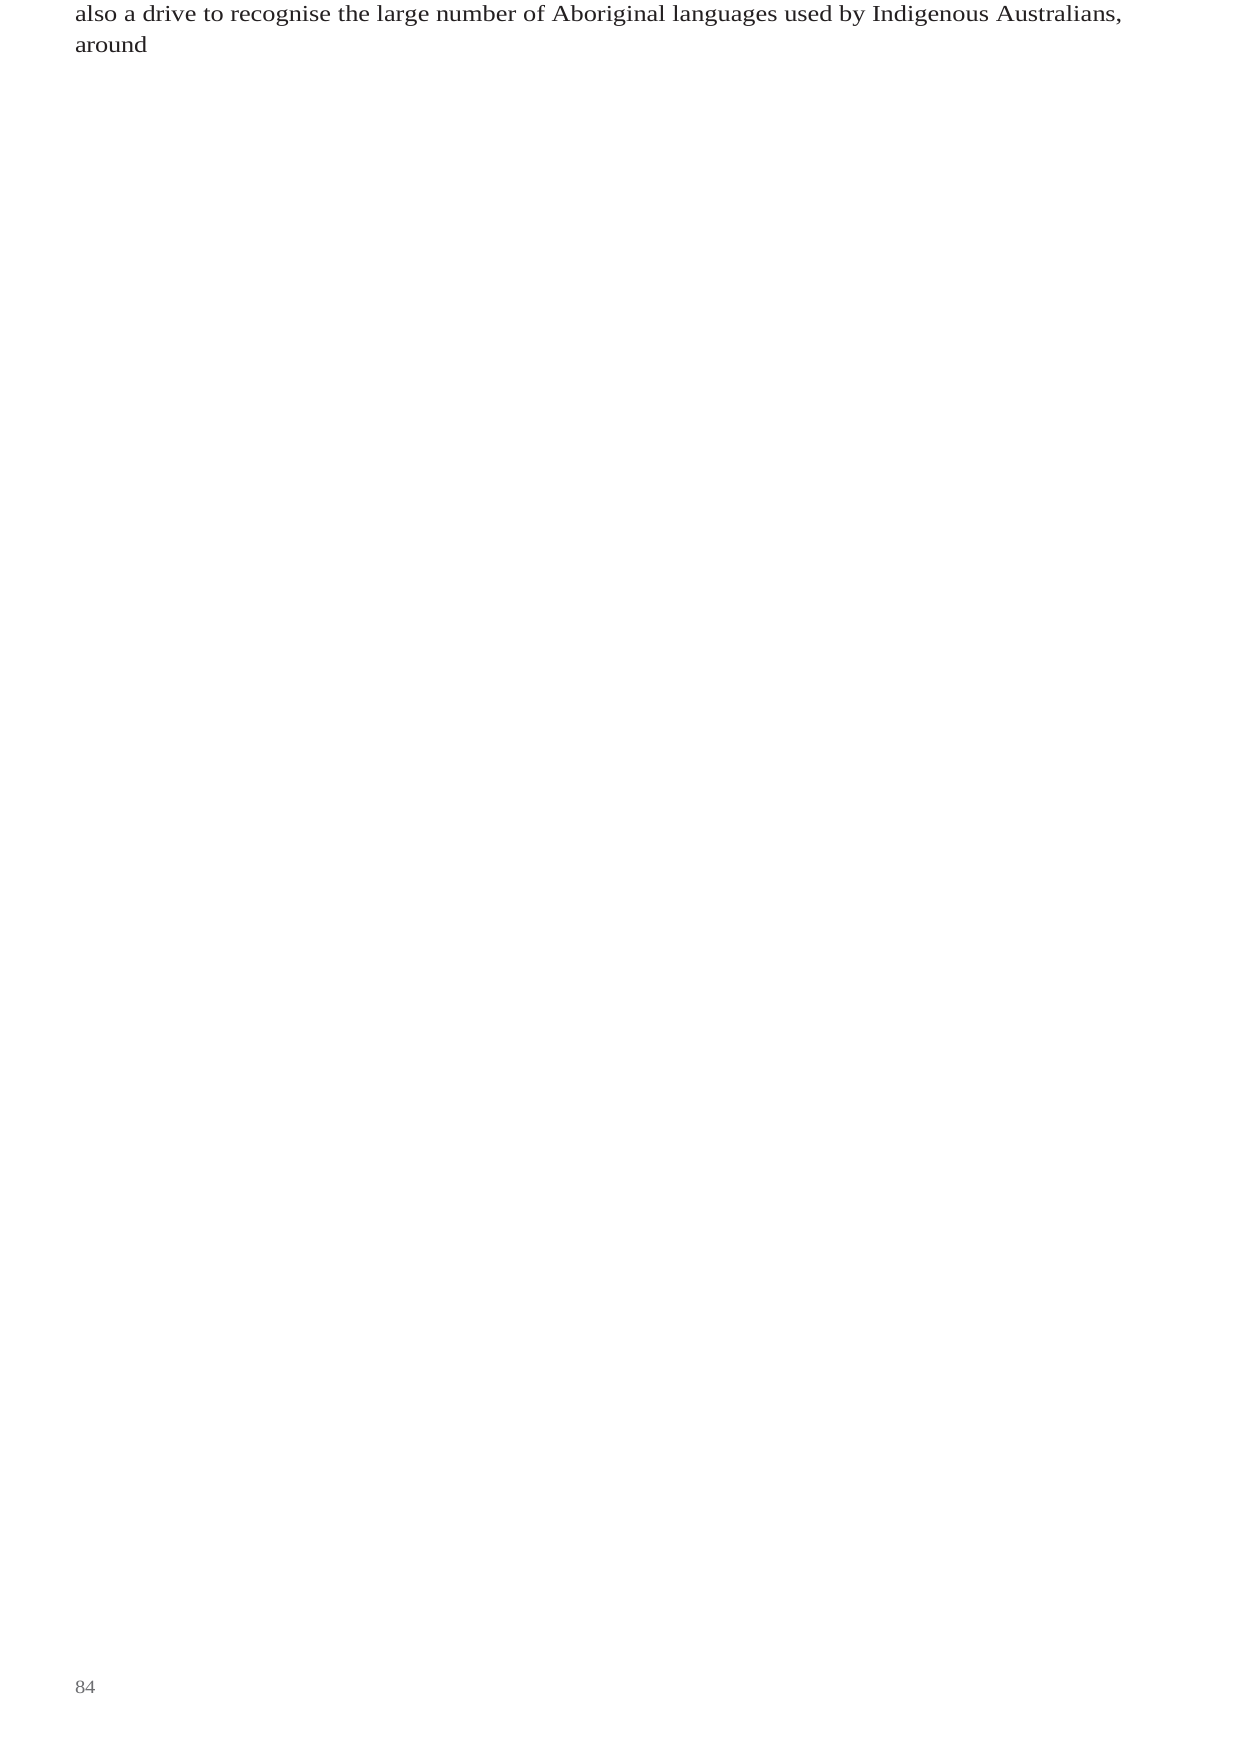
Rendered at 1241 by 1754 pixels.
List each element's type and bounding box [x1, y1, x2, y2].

text [75, 0, 1155, 57]
